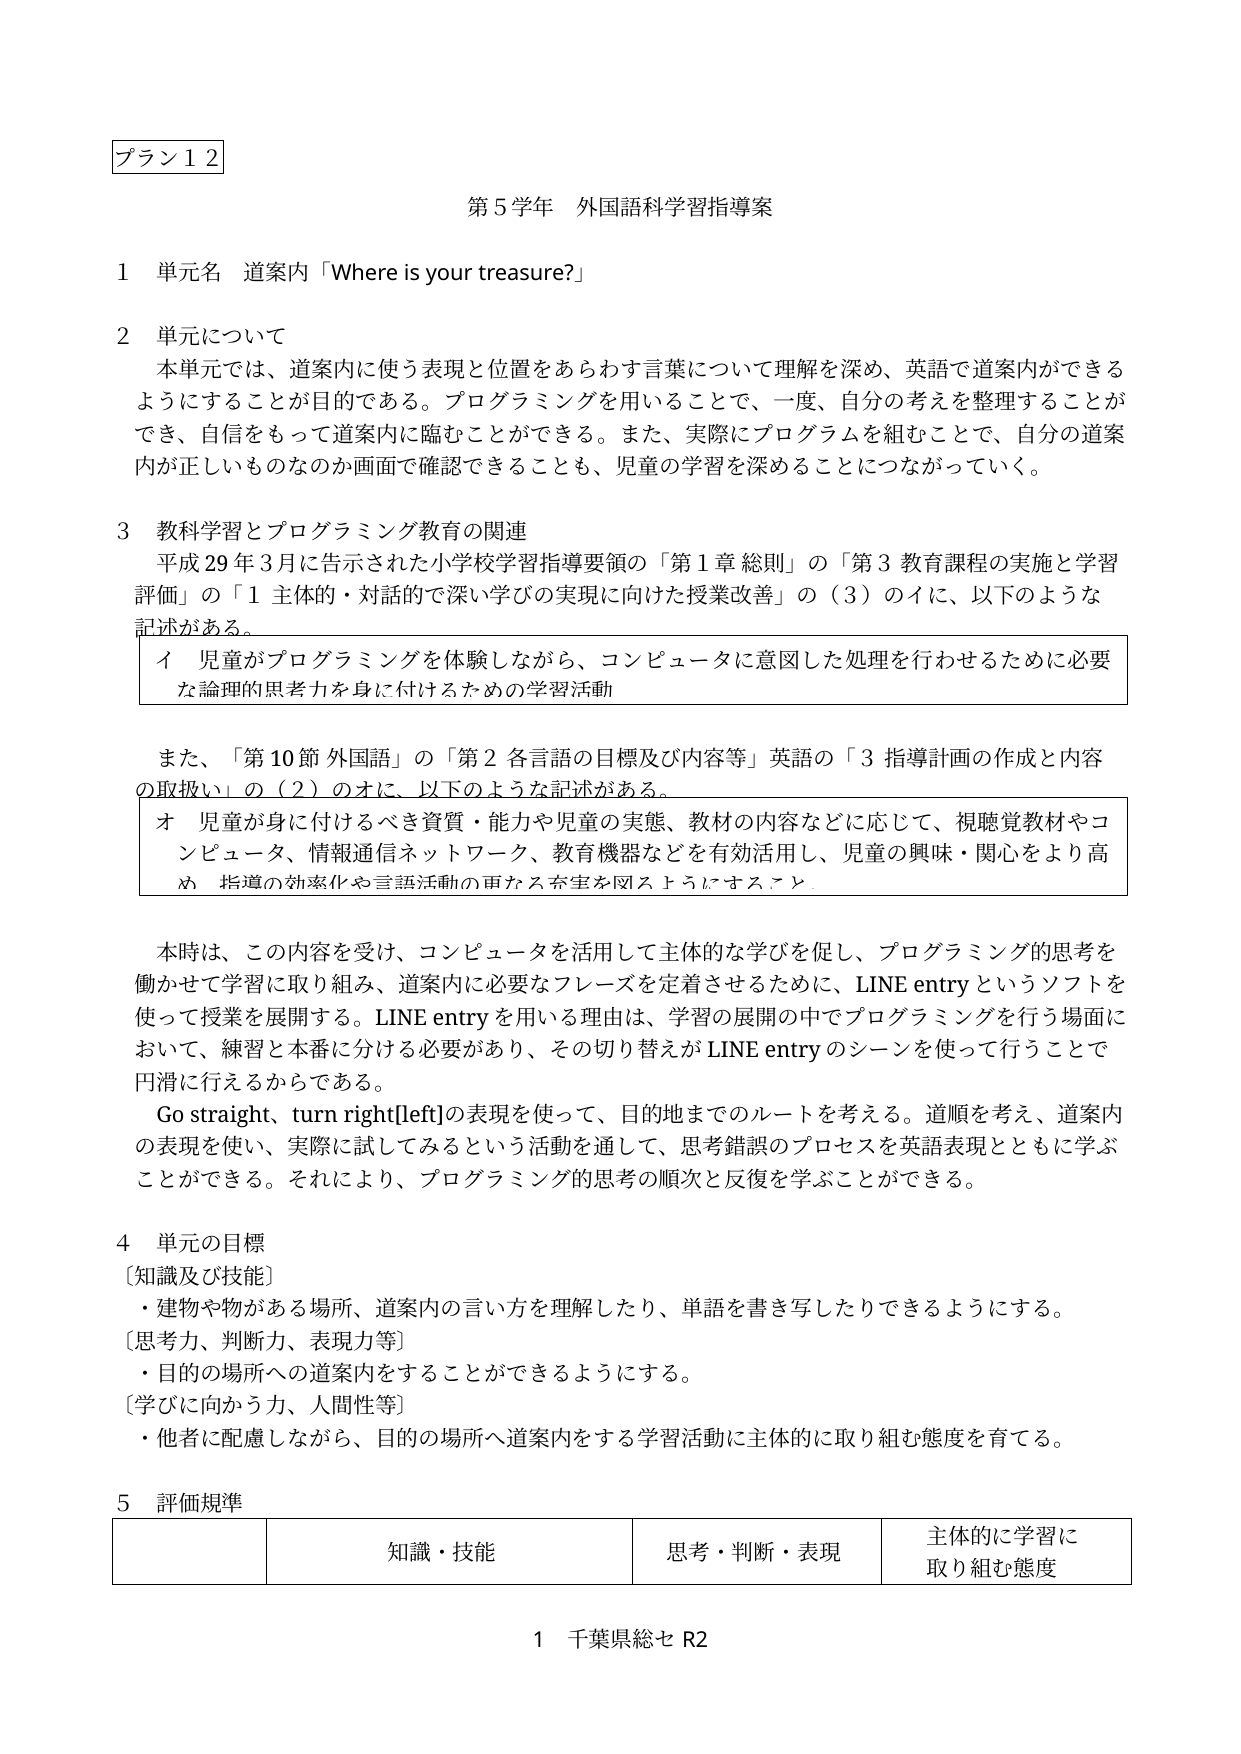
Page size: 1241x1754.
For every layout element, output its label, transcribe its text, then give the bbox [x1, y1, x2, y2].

text 〔知識及び技能〕 [112, 1259, 1128, 1291]
text 本単元では、道案内に使う表現と位置をあらわす言葉について理解を深め、英語で道案内ができるようにすることが目的である。プログラミングを用いることで、一度、自分の考えを整理することができ、自信をもって道案内に臨むことができる。また、実際にプログラムを組むことで、自分の道案内が正しいものなのか画面で確認できることも、児童の学習を深めることにつながっていく。 [112, 352, 1128, 481]
text 記述がある。 [112, 611, 1128, 643]
table_header 知識・技能 [267, 1519, 632, 1584]
text 平成29年３月に告示された小学校学習指導要領の「第１章 総則」の「第３ 教育課程の実施と学習 [156, 546, 1128, 578]
text ・建物や物がある場所、道案内の言い方を理解したり、単語を書き写したりできるようにする。 [112, 1291, 1128, 1323]
table_header 思考・判断・表現 [633, 1519, 881, 1584]
text ５ 評価規準 [112, 1485, 1128, 1518]
text １ 単元名 道案内「Where is your treasure?」 [112, 254, 1128, 287]
text また、「第10節 外国語」の「第２ 各言語の目標及び内容等」英語の「３ 指導計画の作成と内容 [156, 740, 1128, 773]
text 評価」の「１ 主体的・対話的で深い学びの実現に向けた授業改善」の（３）のイに、以下のような [112, 578, 1128, 611]
text Go straight、turn right[left]の表現を使って、目的地までのルートを考える。道順を考え、道案内の表現を使い、実際に試してみるという活動を通して、思考錯誤のプロセスを英語表現とともに学ぶことができる。それにより、プログラミング的思考の順次と反復を学ぶことができる。 [134, 1097, 1128, 1194]
text ４ 単元の目標 [112, 1226, 1128, 1259]
text 本時は、この内容を受け、コンピュータを活用して主体的な学びを促し、プログラミング的思考を [156, 935, 1128, 967]
text 働かせて学習に取り組み、道案内に必要なフレーズを定着させるために、LINE entryというソフトを [112, 967, 1128, 999]
text ・目的の場所への道案内をすることができるようにする。 [112, 1356, 1128, 1388]
text ３ 教科学習とプログラミング教育の関連 [112, 513, 1128, 546]
text ・他者に配慮しながら、目的の場所へ道案内をする学習活動に主体的に取り組む態度を育てる。 [112, 1421, 1128, 1453]
text の取扱い」の（２）のオに、以下のような記述がある。 [112, 773, 1128, 805]
text 〔思考力、判断力、表現力等〕 [112, 1323, 1128, 1356]
table_header [113, 1519, 266, 1584]
text 〔学びに向かう力、人間性等〕 [112, 1388, 1128, 1421]
text プラン１２ [112, 125, 1128, 189]
text ２ 単元について [112, 319, 1128, 352]
table_header 主体的に学習に 取り組む態度 [882, 1519, 1131, 1584]
text 第５学年 外国語科学習指導案 [112, 189, 1128, 222]
text 使って授業を展開する。LINE entryを用いる理由は、学習の展開の中でプログラミングを行う場面において、練習と本番に分ける必要があり、その切り替えがLINE entryのシーンを使って行うことで円滑に行えるからである。 [134, 999, 1128, 1097]
